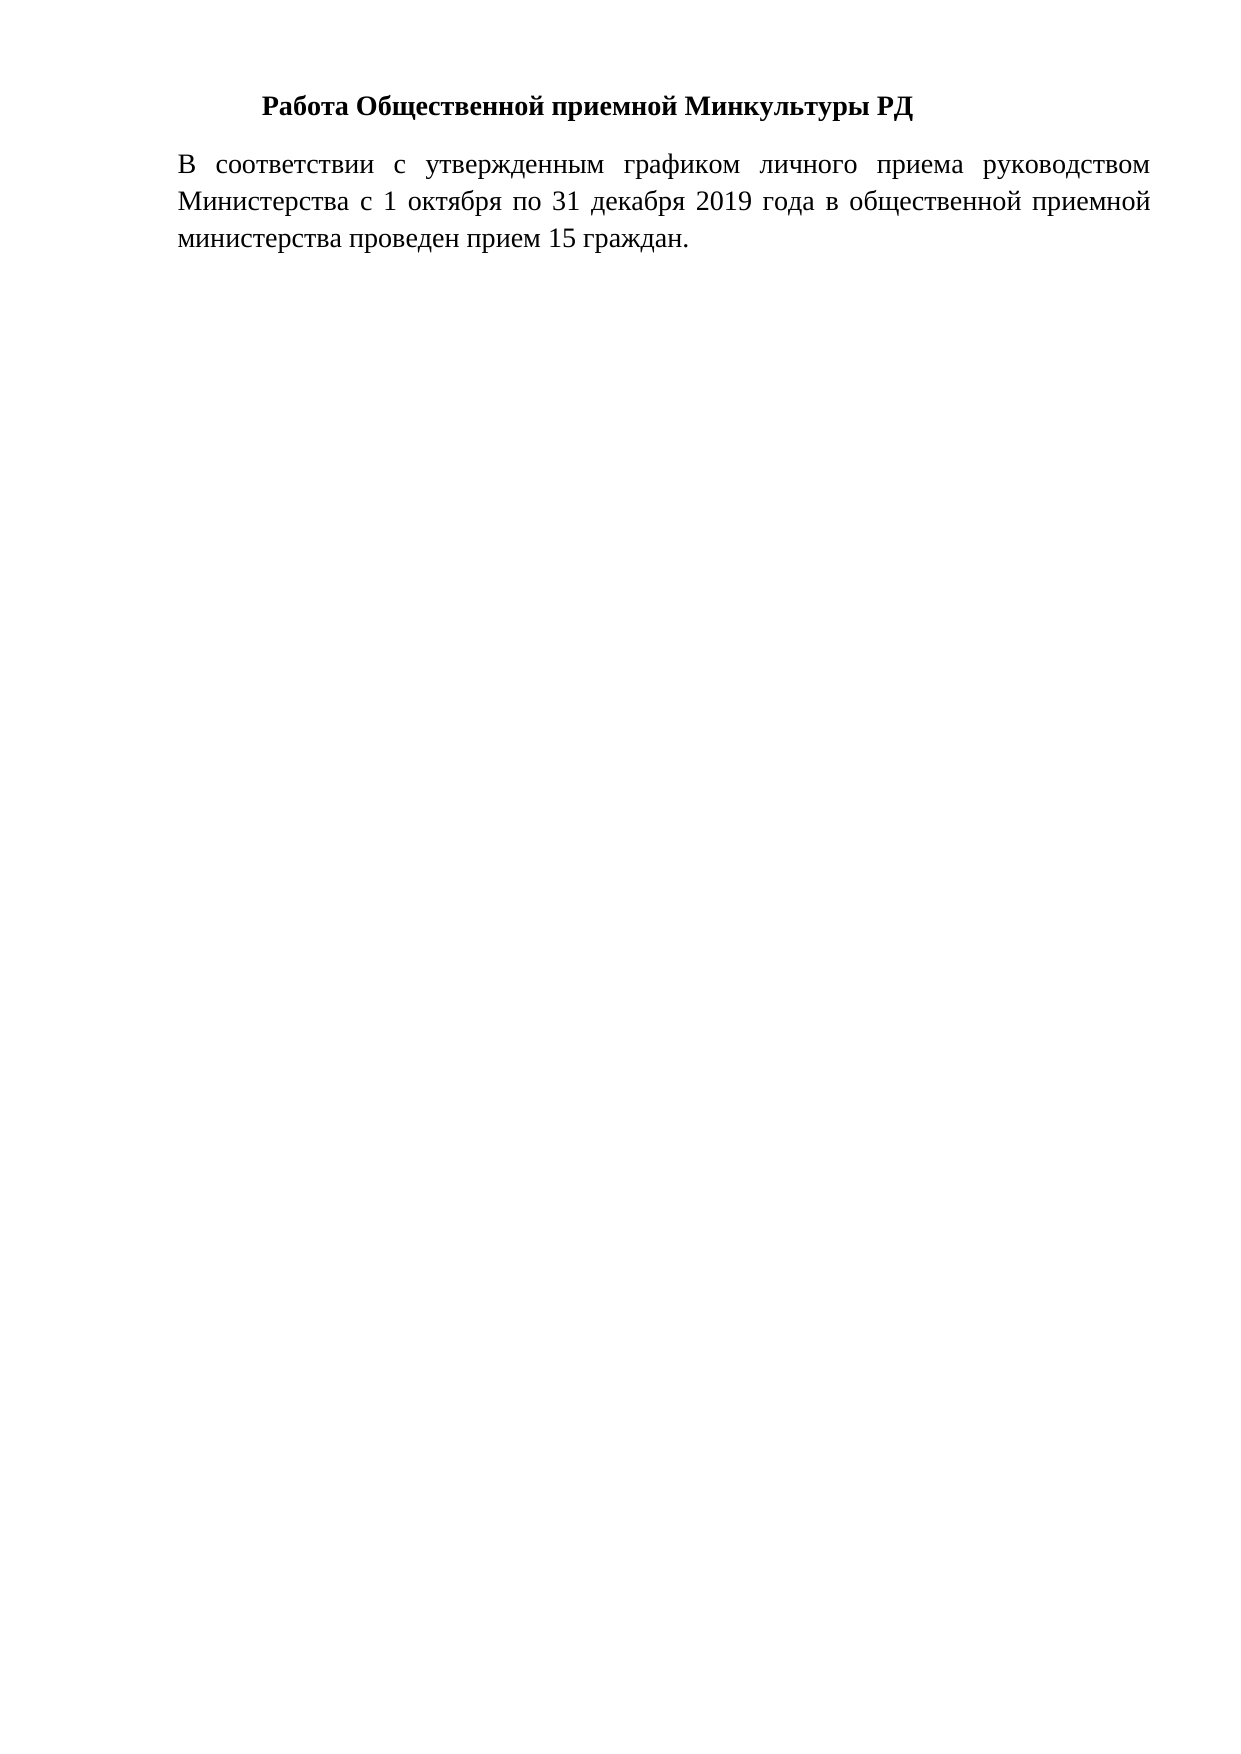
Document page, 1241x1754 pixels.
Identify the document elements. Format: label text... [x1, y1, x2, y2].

text Работа Общественной приемной Минкультуры РД [177, 89, 1152, 121]
text В соответствии с утвержденным графиком личного приема руководством Министерства с 1 октября по 31 декабря 2019 года в общественной приемной министерства проведен прием 15 граждан. [177, 147, 1152, 253]
